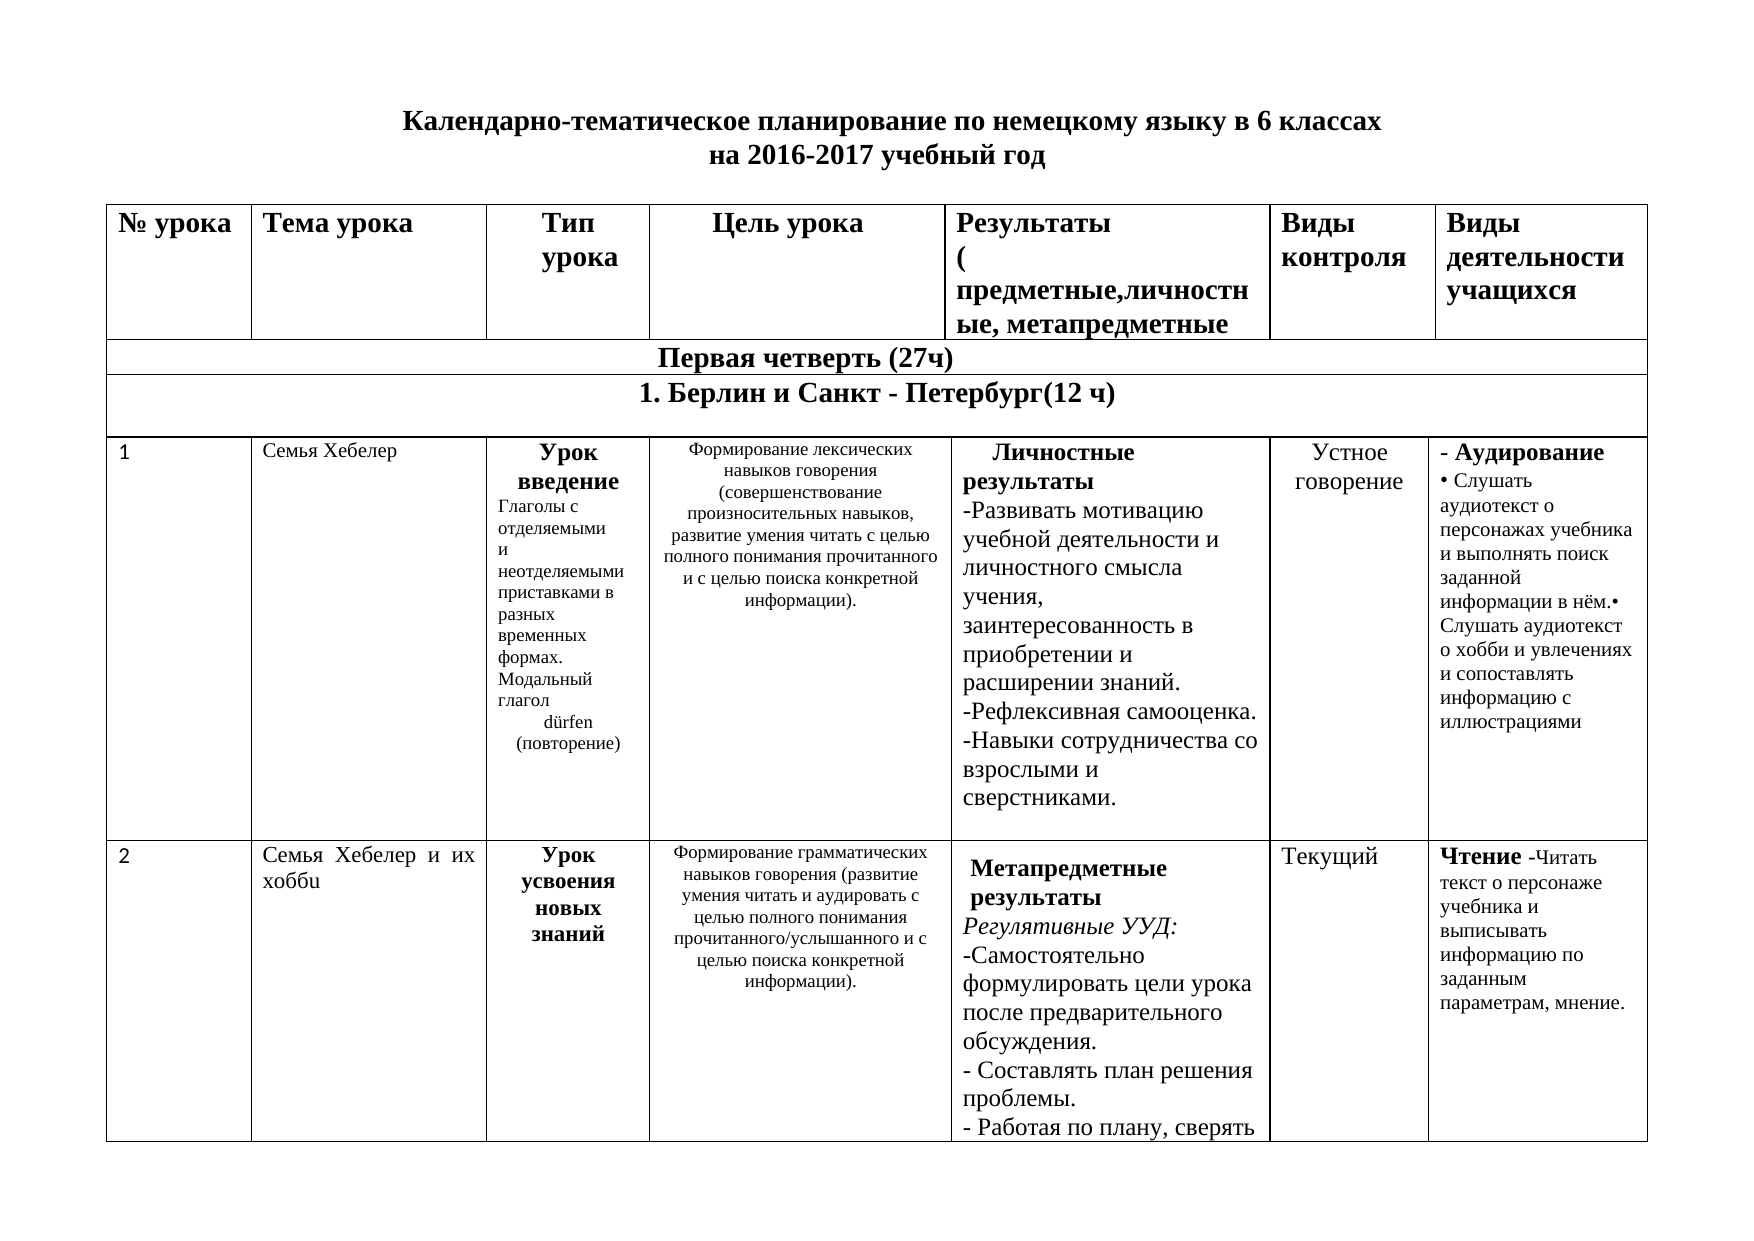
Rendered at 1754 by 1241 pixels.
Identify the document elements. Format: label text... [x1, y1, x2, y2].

table_cell 1. Берлин и Санкт - Петербург(12 ч) [107, 375, 1647, 436]
table_cell 1 [107, 438, 251, 840]
table_header Виды контроля [1271, 205, 1435, 339]
table_cell Текущий [1271, 841, 1428, 1141]
text Календарно-тематическое планирование по немецкому языку в 6 классах [118, 103, 1636, 137]
table_cell Личностные результаты -Развивать мотивацию учебной деятельности и личностного смысла учения, заинтересованность в приобретении и расширении знаний. -Рефлексивная самооценка. -Навыки сотрудничества со взрослыми и сверстниками. [952, 438, 1269, 840]
table_cell 2 [107, 841, 251, 1141]
table_cell Формирование лексических навыков говорения (совершенствование произносительных навыков, развитие умения читать с целью полного понимания прочитанного и с целью поиска конкретной информации). [650, 438, 951, 840]
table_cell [487, 841, 649, 1141]
table_header № урока [107, 205, 251, 339]
table_header Виды деятельности учащихся [1436, 205, 1647, 339]
table_header Результаты (предметные,личностные, метапредметные [946, 205, 1269, 339]
table_header Цель урока [650, 205, 944, 339]
table_cell - Аудирование • Слушать аудиотекст о персонажах учебника и выполнять поиск заданной информации в нём.• Слушать аудиотекст о хобби и увлечениях и сопоставлять информацию с иллюстрациями [1429, 438, 1647, 840]
table_cell Устное говорение [1271, 438, 1428, 840]
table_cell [952, 841, 1269, 1141]
table_header Тема урока [252, 205, 486, 339]
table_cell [1429, 841, 1647, 1141]
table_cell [650, 841, 951, 1141]
table_cell Урок введение Глаголы с отделяемыми и неотделяемыми приставками в разных временных формах. Модальный глагол dürfen (повторение) [487, 438, 649, 840]
text на 2016-2017 учебный год [118, 137, 1636, 171]
table_cell Семья Хебелер [252, 438, 486, 840]
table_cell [252, 841, 486, 1141]
table_header Тип урока [487, 205, 649, 339]
table_cell Первая четверть (27ч) [107, 340, 1647, 374]
